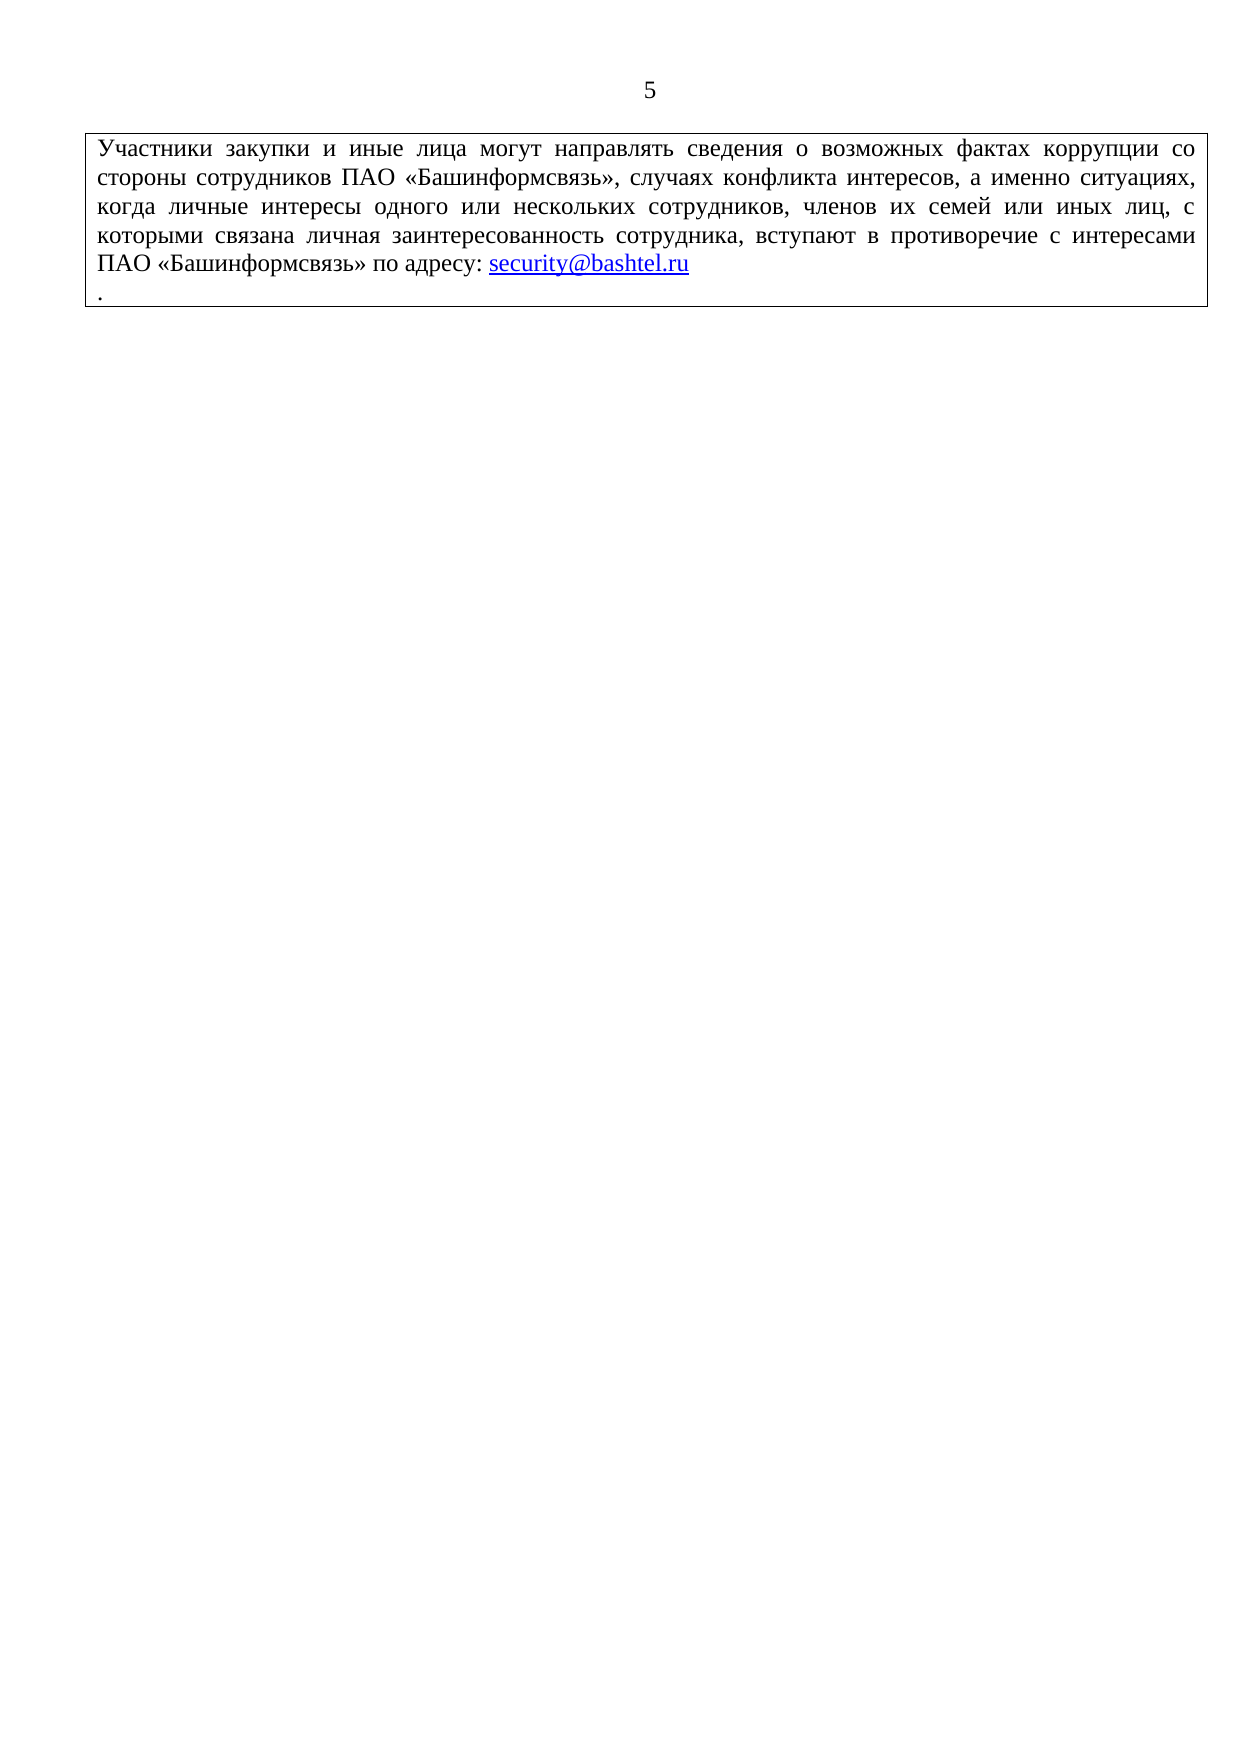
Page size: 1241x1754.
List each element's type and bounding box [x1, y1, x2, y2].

table_cell [86, 134, 1207, 306]
